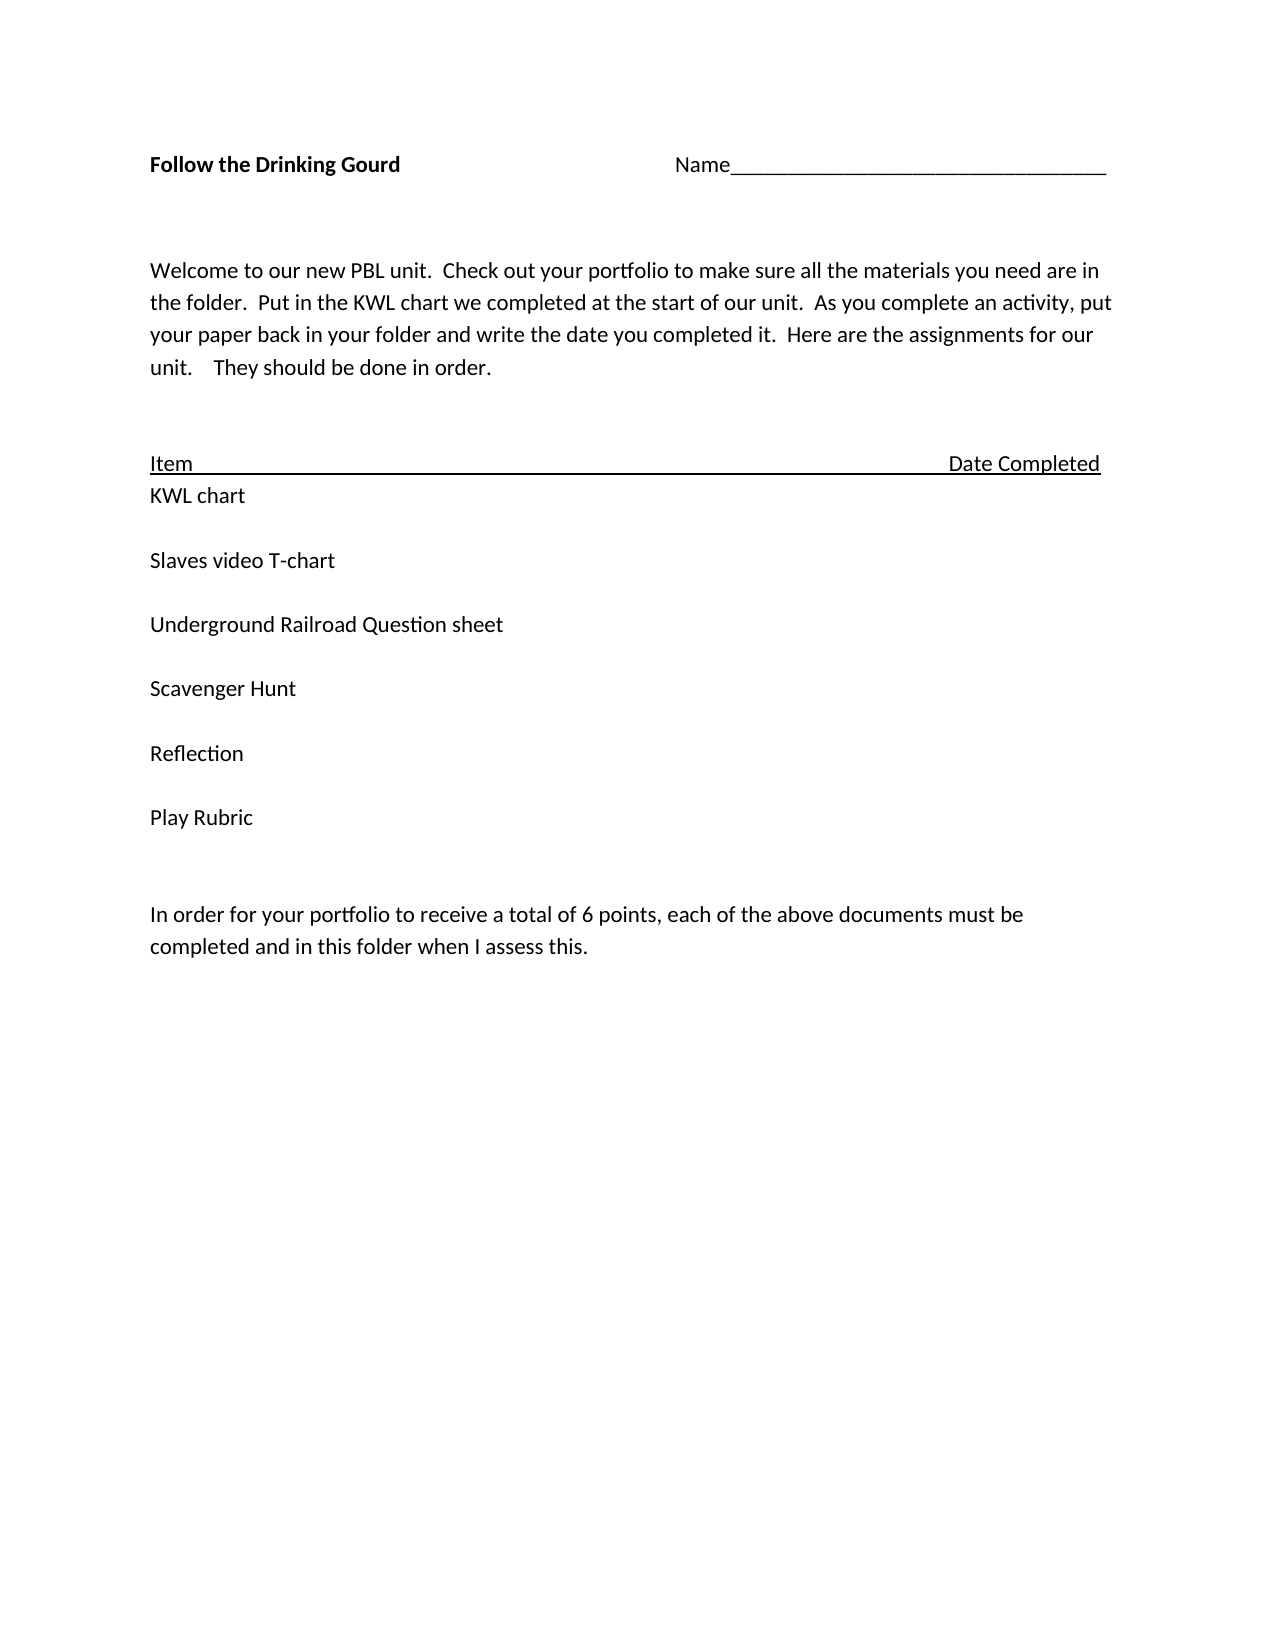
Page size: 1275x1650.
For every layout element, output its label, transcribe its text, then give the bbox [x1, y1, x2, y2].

text Slaves video T-chart [150, 546, 1125, 574]
text Underground Railroad Question sheet [150, 610, 1125, 638]
text KWL chart [150, 481, 1125, 509]
text Reflection [150, 739, 1125, 767]
text Scavenger Hunt [150, 674, 1125, 702]
text Welcome to our new PBL unit. Check out your portfolio to make sure all the materials you need are in the folder. Put in the KWL chart we completed at the start of our unit. As you complete an activity, put your paper back in your folder and write the date you completed it. Here are the assignments for our unit. They should be done in order. [150, 256, 1125, 381]
text In order for your portfolio to receive a total of 6 points, each of the above documents must be completed and in this folder when I assess this. [150, 900, 1125, 960]
text Play Rubric [150, 803, 1125, 831]
text Item Date Completed [150, 449, 1125, 477]
text Follow the Drinking Gourd Name_________________________________ [150, 150, 1125, 178]
